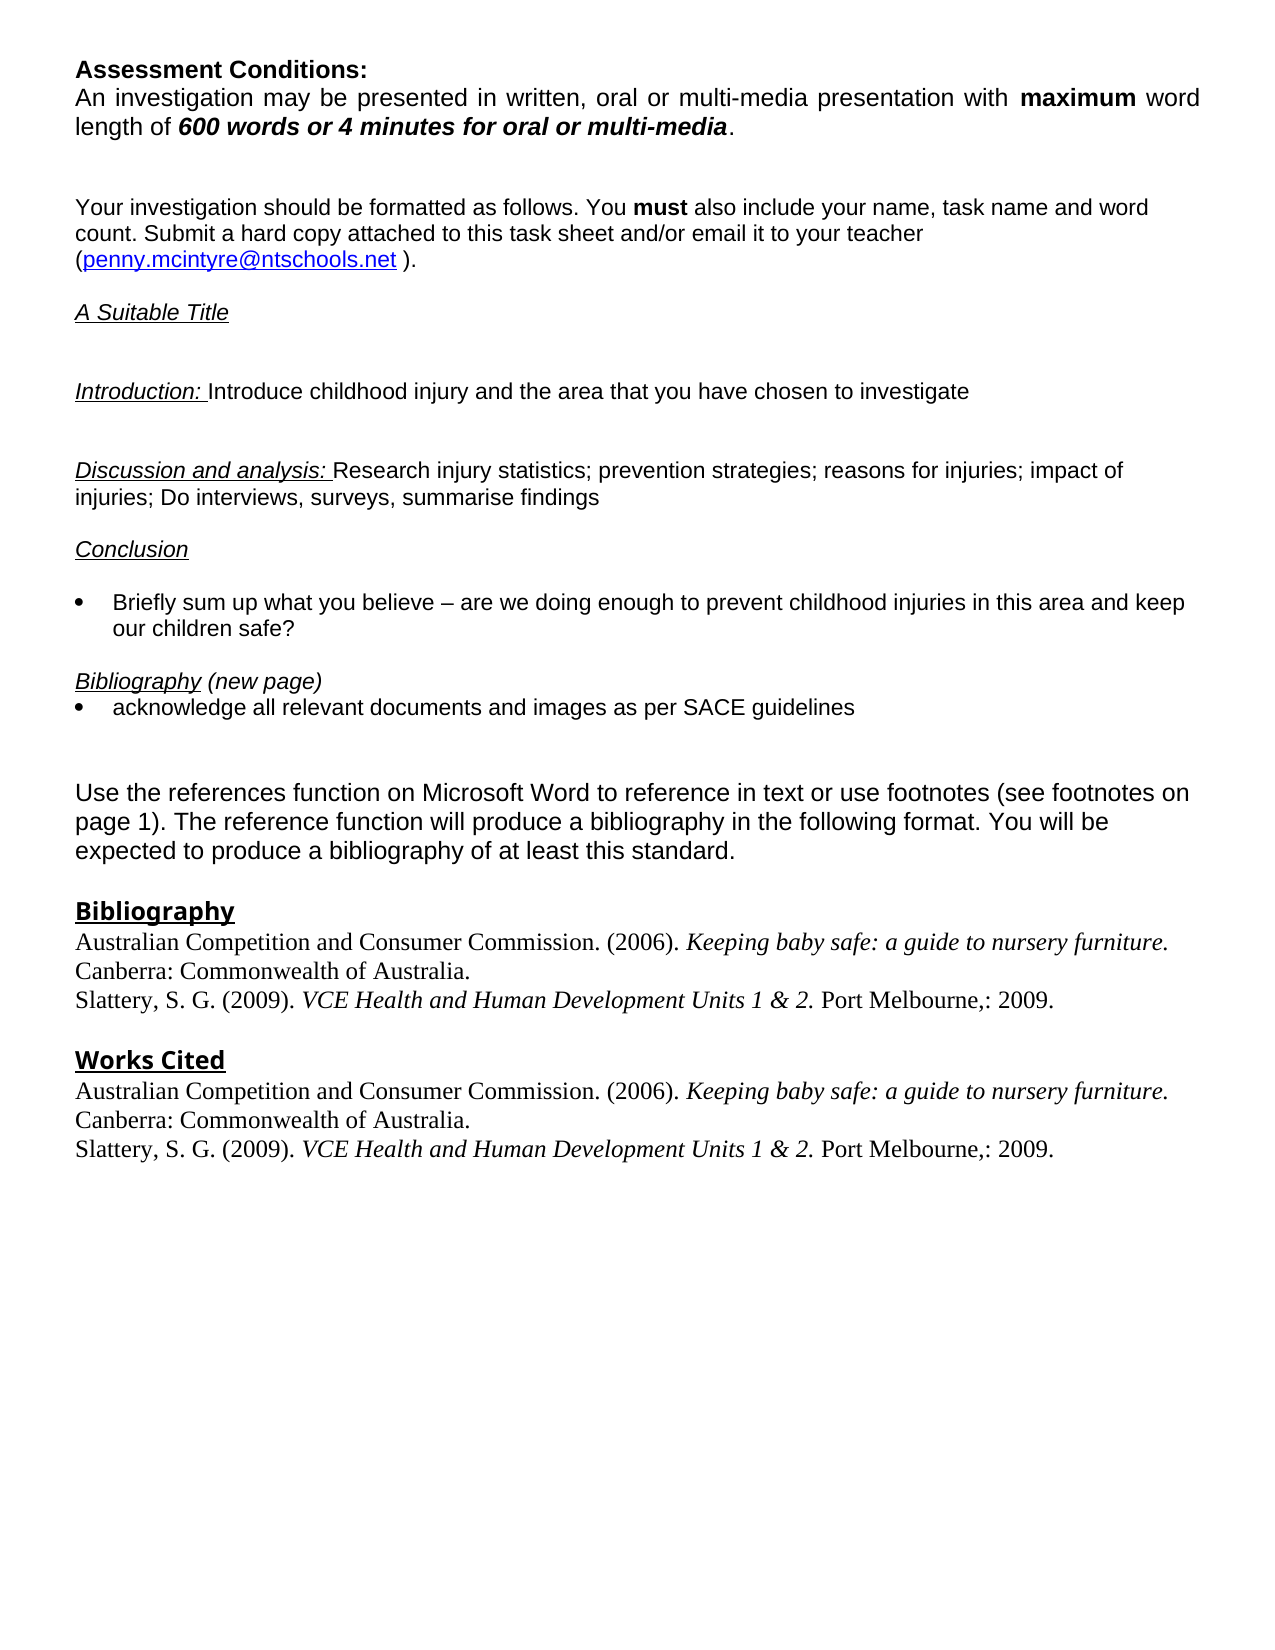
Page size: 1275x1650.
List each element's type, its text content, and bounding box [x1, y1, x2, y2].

text A Suitable Title [75, 299, 1200, 325]
list Briefly sum up what you believe – are we doing enough to prevent childhood injuries in this area and keep our children safe? [75, 589, 1200, 642]
text Discussion and analysis: Research injury statistics; prevention strategies; reasons for injuries; impact of injuries; Do interviews, surveys, summarise findings [75, 457, 1200, 510]
text Your investigation should be formatted as follows. You must also include your name, task name and word count. Submit a hard copy attached to this task sheet and/or email it to your teacher (penny.mcintyre@ntschools.net ). [75, 194, 1200, 273]
list acknowledge all relevant documents and images as per SACE guidelines [75, 694, 1200, 721]
text Bibliography (new page) [75, 668, 1200, 694]
text An investigation may be presented in written, oral or multi-media presentation with maximum word length of 600 words or 4 minutes for oral or multi-media. [75, 83, 1200, 141]
text Assessment Conditions: [75, 55, 1200, 83]
text Use the references function on Microsoft Word to reference in text or use footnotes (see footnotes on page 1). The reference function will produce a bibliography in the following format. You will be expected to produce a bibliography of at least this standard. [75, 778, 1200, 864]
text Conclusion [75, 536, 1200, 563]
text Introduction: Introduce childhood injury and the area that you have chosen to investigate [75, 378, 1200, 404]
